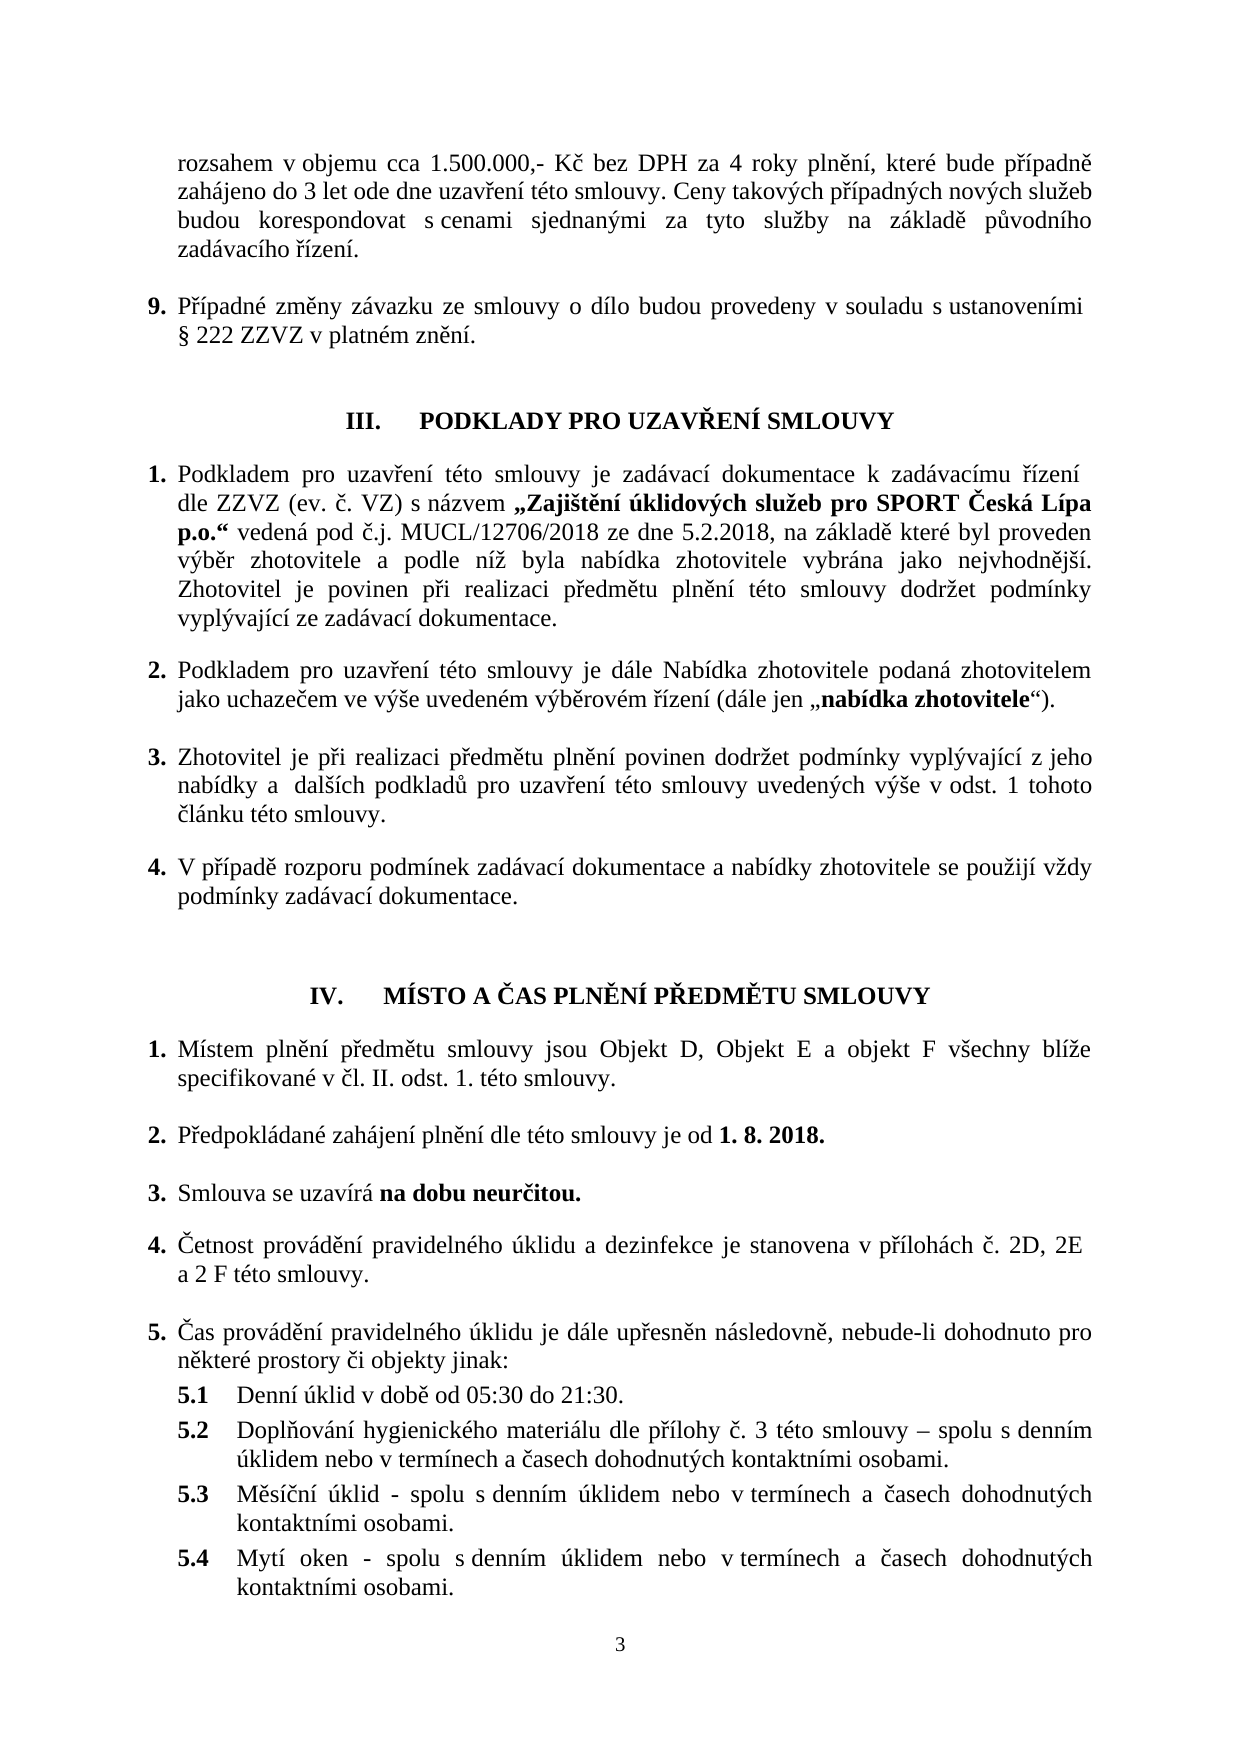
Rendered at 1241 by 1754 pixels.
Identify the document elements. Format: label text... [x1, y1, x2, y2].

list Případné změny závazku ze smlouvy o dílo budou provedeny v souladu s ustanoveními § 222 ZZVZ v platném znění. [148, 291, 1092, 349]
list Zhotovitel je při realizaci předmětu plnění povinen dodržet podmínky vyplývající z jeho nabídky a dalších podkladů pro uzavření této smlouvy uvedených výše v odst. 1 tohoto článku této smlouvy. [148, 742, 1092, 828]
list V případě rozporu podmínek zadávací dokumentace a nabídky zhotovitele se použijí vždy podmínky zadávací dokumentace. [148, 852, 1092, 909]
list Podkladem pro uzavření této smlouvy je dále Nabídka zhotovitele podaná zhotovitelem jako uchazečem ve výše uvedeném výběrovém řízení (dále jen „nabídka zhotovitele“). [148, 656, 1092, 713]
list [148, 148, 1092, 263]
list Podklady pro uzavření smlouvy [148, 406, 1092, 435]
list Místo A čas plnění Předmětu smlouvy [148, 981, 1092, 1010]
list Četnost provádění pravidelného úklidu a dezinfekce je stanovena v přílohách č. 2D, 2E a 2 F této smlouvy. [148, 1231, 1092, 1288]
list Denní úklid v době od 05:30 do 21:30. [177, 1381, 1092, 1409]
list Podkladem pro uzavření této smlouvy je zadávací dokumentace k zadávacímu řízení dle ZZVZ (ev. č. VZ) s názvem „Zajištění úklidových služeb pro SPORT Česká Lípa p.o.“ vedená pod č.j. MUCL/12706/2018 ze dne 5.2.2018, na základě které byl proveden výběr zhotovitele a podle níž byla nabídka zhotovitele vybrána jako nejvhodnější. Zhotovitel je povinen při realizaci předmětu plnění této smlouvy dodržet podmínky vyplývající ze zadávací dokumentace. [148, 459, 1092, 632]
list Smlouva se uzavírá na dobu neurčitou. [148, 1178, 1092, 1207]
list Předpokládané zahájení plnění dle této smlouvy je od 1. 8. 2018. [148, 1120, 1092, 1149]
list Místem plnění předmětu smlouvy jsou Objekt D, Objekt E a objekt F všechny blíže specifikované v čl. II. odst. 1. této smlouvy. [148, 1034, 1092, 1092]
list Doplňování hygienického materiálu dle přílohy č. 3 této smlouvy – spolu s denním úklidem nebo v termínech a časech dohodnutých kontaktními osobami. [177, 1416, 1092, 1473]
list Mytí oken - spolu s denním úklidem nebo v termínech a časech dohodnutých kontaktními osobami. [177, 1543, 1092, 1601]
list Čas provádění pravidelného úklidu je dále upřesněn následovně, nebude-li dohodnuto pro některé prostory či objekty jinak: [148, 1317, 1092, 1374]
list Měsíční úklid - spolu s denním úklidem nebo v termínech a časech dohodnutých kontaktními osobami. [177, 1479, 1092, 1537]
